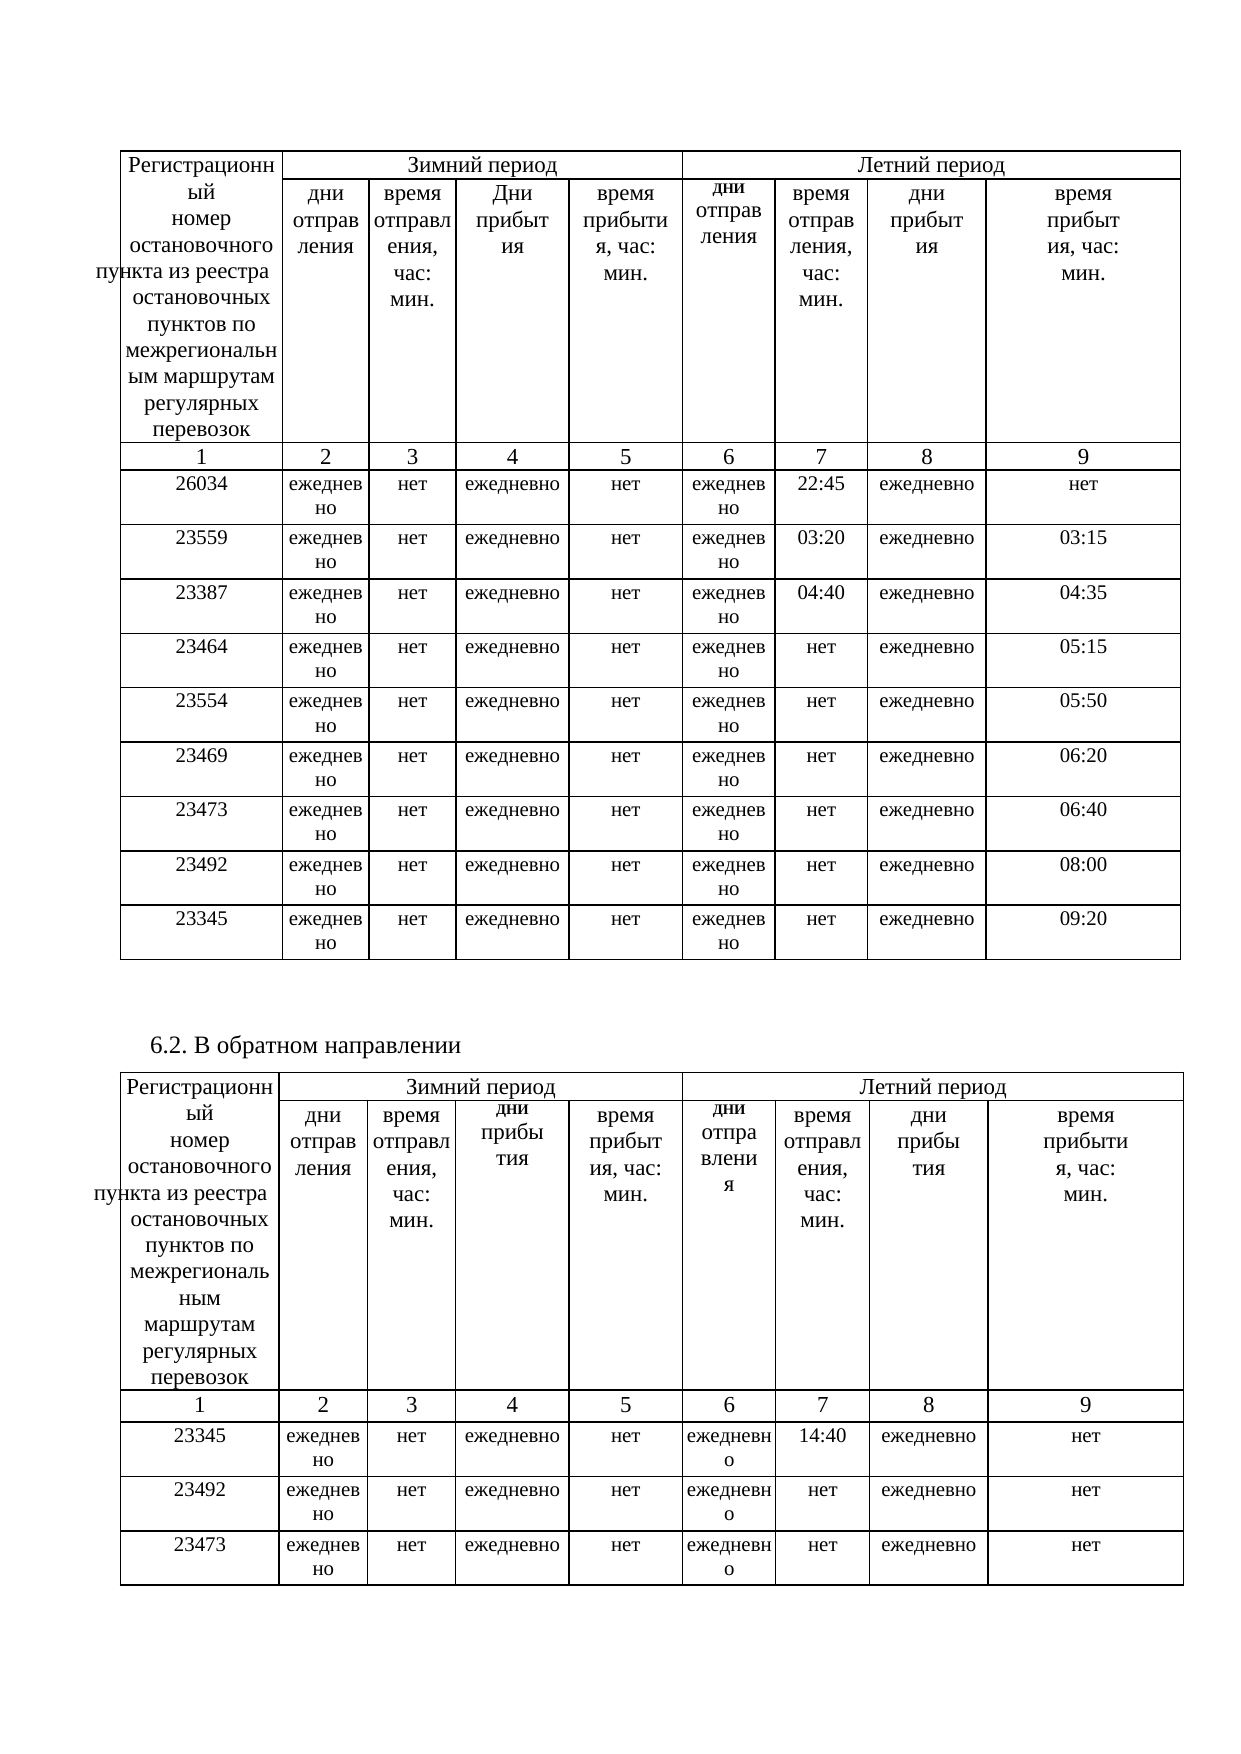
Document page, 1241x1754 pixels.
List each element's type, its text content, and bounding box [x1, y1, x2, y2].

table_cell нет [368, 1532, 455, 1584]
table_cell время прибыти я, час: мин. [989, 1101, 1183, 1389]
table_cell ежедневно [683, 743, 774, 796]
table_cell ежедневно [868, 580, 985, 632]
table_cell 23492 [121, 1477, 278, 1530]
table_cell ежедневно [683, 471, 774, 524]
table_header Летний период [683, 152, 1180, 178]
table_cell 03:20 [776, 525, 867, 578]
table_cell 9 [987, 443, 1180, 469]
table_cell 14:40 [776, 1423, 869, 1476]
table_cell ежедневно [868, 906, 985, 959]
table_cell ежедневно [868, 743, 985, 796]
table_cell 23387 [121, 580, 282, 632]
table_cell ежедневно [683, 906, 774, 959]
table_cell ежедневно [456, 1423, 568, 1476]
table_cell ежедневно [283, 688, 368, 741]
table_cell 04:40 [776, 580, 867, 632]
table_cell 22:45 [776, 471, 867, 524]
table_cell дни прибыт ия [868, 180, 985, 441]
table_cell ежедневно [457, 580, 568, 632]
table_cell 7 [776, 443, 867, 469]
table_cell нет [368, 1477, 455, 1530]
table_cell 05:50 [987, 688, 1180, 741]
table_cell нет [370, 743, 455, 796]
table_cell ежедневно [683, 580, 774, 632]
table_cell ежедневно [683, 634, 774, 687]
table_cell 6 [683, 1391, 775, 1421]
table_cell ежедневно [868, 525, 985, 578]
table_cell нет [776, 743, 867, 796]
table_cell ежедневно [868, 634, 985, 687]
table_cell 2 [283, 443, 368, 469]
table_cell ежедневно [868, 471, 985, 524]
table_cell 23473 [121, 1532, 278, 1584]
table_cell 5 [570, 1391, 682, 1421]
table_cell 5 [570, 443, 682, 469]
table_cell нет [370, 852, 455, 904]
table_cell 8 [870, 1391, 987, 1421]
table_cell нет [570, 688, 682, 741]
table_cell нет [989, 1423, 1183, 1476]
table_cell нет [368, 1423, 455, 1476]
table_cell нет [987, 471, 1180, 524]
table_cell 9 [989, 1391, 1183, 1421]
table_cell ежедневно [870, 1423, 987, 1476]
table_cell ежедневно [683, 1423, 775, 1476]
table_cell нет [570, 525, 682, 578]
table_cell нет [570, 852, 682, 904]
table_cell ежедневно [280, 1532, 367, 1584]
table_cell 23554 [121, 688, 282, 741]
table_cell ежедневно [283, 634, 368, 687]
table_cell ежедневно [868, 852, 985, 904]
table_cell ежедневно [870, 1477, 987, 1530]
table_cell 05:15 [987, 634, 1180, 687]
table_cell нет [370, 634, 455, 687]
table_cell ежедневно [457, 906, 568, 959]
table_cell нет [776, 852, 867, 904]
table_cell 2 [280, 1391, 367, 1421]
table_cell ежедневно [283, 471, 368, 524]
table_cell ежедневно [283, 580, 368, 632]
table_cell ежедневно [457, 525, 568, 578]
table_cell ежедневно [283, 906, 368, 959]
table_cell дни прибы тия [870, 1101, 987, 1389]
table_cell ежедневно [457, 688, 568, 741]
table_cell 06:40 [987, 797, 1180, 850]
table_cell ежедневно [283, 743, 368, 796]
table_cell нет [989, 1477, 1183, 1530]
table_cell 23345 [121, 906, 282, 959]
table_cell нет [776, 1477, 869, 1530]
table_cell ежедневно [456, 1477, 568, 1530]
table_cell ежедневно [683, 797, 774, 850]
table_cell 09:20 [987, 906, 1180, 959]
table_header Зимний период [280, 1073, 682, 1099]
table_cell 23473 [121, 797, 282, 850]
table_cell время отправл ения, час: мин. [370, 180, 455, 441]
table_cell 6 [683, 443, 774, 469]
table_cell ДНИ прибы тия [456, 1101, 568, 1389]
table_cell 23469 [121, 743, 282, 796]
table_cell нет [776, 688, 867, 741]
table_header Регистрационный номер остановочного пункта из реестра остановочных пунктов по межрегиональным маршрутам регулярных перевозок [121, 152, 282, 441]
table_cell ежедневно [683, 1532, 775, 1584]
table_cell 26034 [121, 471, 282, 524]
table_header Регистрационный номер остановочного пункта из реестра остановочных пунктов по межрегиональным маршрутам регулярных перевозок [121, 1073, 278, 1389]
table_cell нет [989, 1532, 1183, 1584]
table_cell ежедневно [868, 688, 985, 741]
table_cell ежедневно [457, 852, 568, 904]
table_cell нет [570, 1532, 682, 1584]
table_cell ежедневно [283, 525, 368, 578]
table_cell ежедневно [457, 743, 568, 796]
table_cell 06:20 [987, 743, 1180, 796]
table_cell 1 [121, 443, 282, 469]
table_cell 08:00 [987, 852, 1180, 904]
table_cell 1 [121, 1391, 278, 1421]
table_cell 04:35 [987, 580, 1180, 632]
table_cell ежедневно [280, 1477, 367, 1530]
table_cell 8 [868, 443, 985, 469]
table_cell дни отправ ления [283, 180, 368, 441]
table_cell нет [370, 525, 455, 578]
table_header Зимний период [283, 152, 682, 178]
table_cell 23559 [121, 525, 282, 578]
table_cell ежедневно [456, 1532, 568, 1584]
table_cell ежедневно [280, 1423, 367, 1476]
table_cell нет [570, 797, 682, 850]
table_cell нет [570, 1477, 682, 1530]
table_cell нет [776, 1532, 869, 1584]
table_cell ежедневно [283, 797, 368, 850]
table_cell 3 [368, 1391, 455, 1421]
table_cell нет [570, 580, 682, 632]
table_cell ежедневно [868, 797, 985, 850]
table_cell 7 [776, 1391, 869, 1421]
table_cell 23464 [121, 634, 282, 687]
table_cell нет [570, 906, 682, 959]
table_cell нет [776, 906, 867, 959]
table_cell Дни прибыт ия [457, 180, 568, 441]
table_cell ежедневно [283, 852, 368, 904]
table_cell дни отправ ления [280, 1101, 367, 1389]
table_cell 3 [370, 443, 455, 469]
table_header Летний период [683, 1073, 1183, 1099]
table_cell ежедневно [457, 634, 568, 687]
table_cell нет [570, 471, 682, 524]
table_cell 23345 [121, 1423, 278, 1476]
table_cell нет [370, 906, 455, 959]
table_cell ежедневно [457, 797, 568, 850]
table_cell ежедневно [683, 525, 774, 578]
table_cell 4 [457, 443, 568, 469]
table_cell время прибыт ия, час: мин. [987, 180, 1180, 441]
table_cell время отправ ления, час: мин. [776, 180, 867, 441]
table_cell 03:15 [987, 525, 1180, 578]
table_cell 23492 [121, 852, 282, 904]
table_cell ежедневно [683, 688, 774, 741]
table_cell нет [370, 797, 455, 850]
table_cell время отправл ения, час: мин. [368, 1101, 455, 1389]
table_cell нет [570, 634, 682, 687]
table_cell нет [776, 634, 867, 687]
table_cell нет [570, 1423, 682, 1476]
table_cell ежедневно [683, 1477, 775, 1530]
table_cell время прибыт ия, час: мин. [570, 1101, 682, 1389]
table_cell ежедневно [683, 852, 774, 904]
table_cell ежедневно [457, 471, 568, 524]
table_cell время отправл ения, час: мин. [776, 1101, 869, 1389]
table_cell нет [570, 743, 682, 796]
table_cell ДНИ отпра влени я [683, 1101, 775, 1389]
table_cell нет [370, 580, 455, 632]
table_cell нет [370, 471, 455, 524]
text 6.2. В обратном направлении [150, 1030, 1090, 1059]
table_cell нет [776, 797, 867, 850]
table_cell 4 [456, 1391, 568, 1421]
table_cell нет [370, 688, 455, 741]
table_cell ДНИ отправ ления [683, 180, 774, 441]
table_cell ежедневно [870, 1532, 987, 1584]
table_cell время прибыти я, час: мин. [570, 180, 682, 441]
